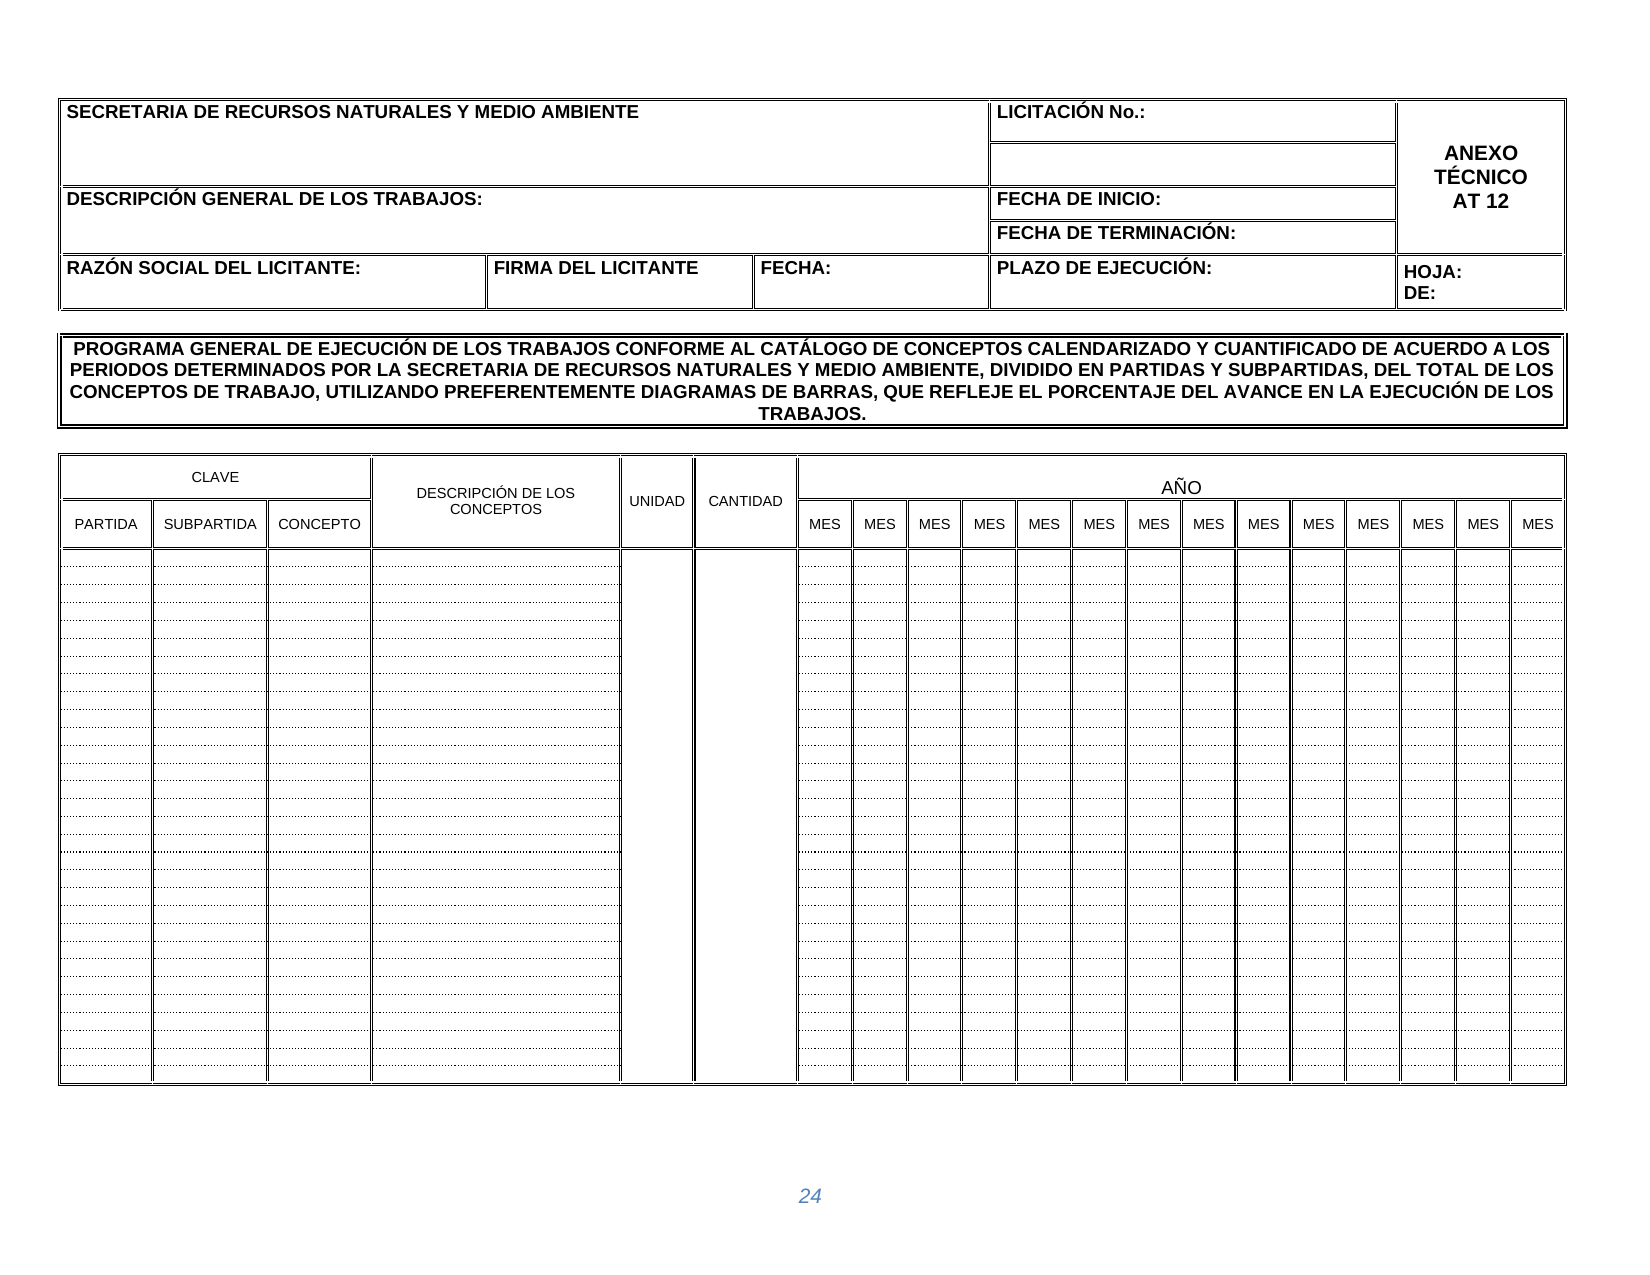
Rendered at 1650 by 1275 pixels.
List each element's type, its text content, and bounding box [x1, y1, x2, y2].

table_cell [963, 905, 1015, 923]
table_cell [1073, 620, 1125, 638]
table_cell [1238, 1048, 1289, 1065]
table_cell [1018, 780, 1070, 798]
table_cell [61, 1012, 151, 1029]
table_cell [963, 745, 1015, 762]
table_cell PROGRAMA GENERAL DE EJECUCIÓN DE LOS TRABAJOS CONFORME AL CATÁLOGO DE CONCEPTOS CALENDARIZADO Y CUANTIFICADO DE ACUERDO A LOS PERIODOS DETERMINADOS POR LA SECRETARIA DE RECURSOS NATURALES Y MEDIO AMBIENTE, DIVIDIDO EN PARTIDAS Y SUBPARTIDAS, DEL TOTAL DE LOS CONCEPTOS DE TRABAJO, UTILIZANDO PREFERENTEMENTE DIAGRAMAS DE BARRAS, QUE REFLEJE EL PORCENTAJE DEL AVANCE EN LA EJECUCIÓN DE LOS TRABAJOS. [59, 333, 1565, 424]
table_cell [1238, 994, 1289, 1012]
table_cell [854, 905, 906, 923]
table_cell [1073, 1030, 1125, 1047]
table_cell [963, 834, 1015, 851]
table_cell [799, 727, 851, 744]
table_cell [694, 1065, 797, 1083]
table_cell [61, 887, 151, 905]
table_cell [854, 941, 906, 958]
table_cell [909, 958, 960, 976]
table_cell MES [1457, 501, 1509, 547]
table_cell [1238, 887, 1289, 905]
table_cell [1018, 1012, 1070, 1029]
table_cell [1293, 994, 1344, 1012]
table_cell [1402, 976, 1454, 994]
table_cell [1183, 834, 1234, 851]
table_cell [269, 905, 370, 923]
table_cell [1347, 727, 1399, 744]
table_cell [1073, 816, 1125, 834]
table_cell [269, 656, 370, 673]
table_cell RAZÓN SOCIAL DEL LICITANTE: [59, 253, 486, 308]
table_cell [1238, 763, 1289, 780]
table_cell [373, 780, 619, 798]
table_cell [154, 656, 266, 673]
table_cell [269, 584, 370, 602]
table_cell [1018, 923, 1070, 941]
table_cell [799, 869, 851, 887]
table_cell [1512, 780, 1564, 798]
table_cell [61, 673, 151, 691]
table_cell [1128, 763, 1180, 780]
table_cell [1457, 584, 1509, 602]
table_cell [1512, 834, 1564, 851]
table_cell [1073, 887, 1125, 905]
table_cell [909, 1030, 960, 1047]
table_cell [154, 620, 266, 638]
table_cell [1183, 941, 1234, 958]
table_cell [154, 851, 266, 869]
table_cell [61, 869, 151, 887]
table_cell [154, 887, 266, 905]
table_cell [1347, 798, 1399, 816]
table_header SECRETARIA DE RECURSOS NATURALES Y MEDIO AMBIENTE [61, 101, 989, 185]
table_cell [696, 976, 796, 994]
table_cell [1073, 727, 1125, 744]
table_cell [854, 1048, 906, 1065]
table_cell [622, 602, 692, 620]
table_cell [1512, 851, 1564, 869]
table_cell [61, 763, 151, 780]
table_cell [61, 656, 151, 673]
table_cell [622, 994, 692, 1012]
table_cell [1347, 638, 1399, 656]
table_cell MES [1183, 501, 1234, 547]
table_cell [1128, 550, 1180, 566]
table_cell MES [1018, 501, 1070, 547]
table_cell [154, 584, 266, 602]
table_cell [799, 709, 851, 727]
table_cell [61, 1065, 153, 1083]
table_cell [622, 816, 692, 834]
table_cell [909, 656, 960, 673]
table_cell [1238, 638, 1289, 656]
table_cell [854, 673, 906, 691]
table_cell [1293, 958, 1344, 976]
table_cell DESCRIPCIÓN GENERAL DE LOS TRABAJOS: [59, 185, 989, 253]
table_cell [1347, 887, 1399, 905]
table_cell [1183, 869, 1234, 887]
table_cell [1457, 1030, 1509, 1047]
table_cell [1346, 1065, 1401, 1083]
table_cell [696, 709, 796, 727]
table_cell [1347, 620, 1399, 638]
table_cell [852, 1065, 907, 1083]
table_cell [799, 1048, 851, 1065]
table_cell [909, 976, 960, 994]
table_cell [1293, 566, 1344, 584]
table_cell [622, 1012, 692, 1029]
table_cell [622, 851, 692, 869]
table_cell [1512, 816, 1564, 834]
table_cell PARTIDA [59, 498, 153, 547]
table_cell [373, 602, 619, 620]
table_cell [963, 780, 1015, 798]
table_cell [1512, 763, 1564, 780]
table_cell [1293, 816, 1344, 834]
table_cell [373, 638, 619, 656]
table_cell [1018, 727, 1070, 744]
table_cell [622, 1030, 692, 1047]
table_cell [854, 816, 906, 834]
table_cell [373, 1048, 619, 1065]
table_cell [1402, 763, 1454, 780]
table_cell [696, 727, 796, 744]
table_cell [963, 673, 1015, 691]
table_cell [1238, 941, 1289, 958]
table_cell [622, 638, 692, 656]
table_cell [622, 550, 692, 566]
table_cell [1402, 709, 1454, 727]
table_cell [909, 691, 960, 709]
table_cell [1128, 958, 1180, 976]
table_cell [269, 834, 370, 851]
table_cell [799, 816, 851, 834]
table_cell [909, 941, 960, 958]
table_cell [269, 709, 370, 727]
table_cell [1018, 887, 1070, 905]
table_cell [1017, 1065, 1071, 1083]
table_cell [963, 798, 1015, 816]
table_cell [1457, 851, 1509, 869]
table_cell [373, 976, 619, 994]
table_cell [1018, 566, 1070, 584]
table_cell [1293, 745, 1344, 762]
table_cell [1457, 550, 1509, 566]
table_cell [269, 816, 370, 834]
table_cell [1183, 620, 1234, 638]
table_cell [963, 887, 1015, 905]
table_cell [909, 638, 960, 656]
table_cell [1293, 709, 1344, 727]
table_cell [373, 566, 619, 584]
table_cell [622, 798, 692, 816]
table_cell [373, 887, 619, 905]
table_cell [622, 1048, 692, 1065]
table_cell [1347, 602, 1399, 620]
table_cell [696, 905, 796, 923]
table_cell [1347, 976, 1399, 994]
table_cell [1018, 994, 1070, 1012]
table_cell [1512, 547, 1564, 566]
table_cell [1457, 976, 1509, 994]
table_cell [1238, 834, 1289, 851]
table_cell [696, 994, 796, 1012]
table_cell [1347, 851, 1399, 869]
table_cell [1293, 673, 1344, 691]
table_cell [909, 727, 960, 744]
table_cell [373, 798, 619, 816]
table_cell [1512, 1048, 1564, 1065]
table_cell [61, 905, 151, 923]
table_cell [1071, 1065, 1126, 1083]
table_cell [154, 1030, 266, 1047]
table_cell [1512, 976, 1564, 994]
table_cell [154, 798, 266, 816]
table_cell [1018, 834, 1070, 851]
table_cell [799, 602, 851, 620]
table_cell [1457, 620, 1509, 638]
table_cell [1018, 976, 1070, 994]
table_cell [1183, 816, 1234, 834]
table_cell [909, 602, 960, 620]
table_cell [1018, 638, 1070, 656]
table_cell [1512, 887, 1564, 905]
table_cell [373, 673, 619, 691]
table_cell [963, 566, 1015, 584]
table_cell [154, 994, 266, 1012]
table_cell [269, 869, 370, 887]
table_cell [269, 566, 370, 584]
table_cell [373, 550, 619, 566]
table_cell [61, 780, 151, 798]
table_cell MES [1128, 501, 1180, 547]
table_cell [1128, 887, 1180, 905]
table_cell [1512, 620, 1564, 638]
table_cell [854, 834, 906, 851]
table_cell [373, 727, 619, 744]
table_cell [799, 656, 851, 673]
table_cell [909, 851, 960, 869]
table_cell [61, 851, 151, 869]
table_cell [799, 958, 851, 976]
table_cell [854, 584, 906, 602]
table_cell [61, 547, 151, 566]
table_cell [696, 1030, 796, 1047]
table_cell [696, 566, 796, 584]
table_cell [799, 1012, 851, 1029]
table_cell [154, 976, 266, 994]
table_cell [154, 602, 266, 620]
table_cell [269, 727, 370, 744]
table_cell [1512, 958, 1564, 976]
table_cell [909, 550, 960, 566]
table_cell [61, 745, 151, 762]
table_cell PLAZO DE EJECUCIÓN: [991, 256, 1395, 308]
table_cell [1293, 905, 1344, 923]
table_cell [963, 638, 1015, 656]
table_cell [1293, 869, 1344, 887]
table_cell [1512, 905, 1564, 923]
table_cell [1347, 709, 1399, 727]
table_cell [1347, 923, 1399, 941]
table_cell [963, 602, 1015, 620]
table_cell [1402, 691, 1454, 709]
table_cell [963, 958, 1015, 976]
table_cell MES [1293, 501, 1344, 547]
table_cell [154, 834, 266, 851]
table_cell [1238, 905, 1289, 923]
table_cell [696, 869, 796, 887]
table_header AÑO [797, 456, 1564, 498]
table_cell [622, 923, 692, 941]
table_cell [1293, 798, 1344, 816]
table_cell [622, 976, 692, 994]
table_cell [1073, 638, 1125, 656]
table_cell [1402, 566, 1454, 584]
table_cell [1018, 1048, 1070, 1065]
table_cell [1018, 851, 1070, 869]
table_cell [1183, 780, 1234, 798]
table_cell [1238, 584, 1289, 602]
table_cell [854, 887, 906, 905]
table_cell [1457, 673, 1509, 691]
table_cell [61, 584, 151, 602]
table_cell [1512, 1012, 1564, 1029]
table_cell [1073, 834, 1125, 851]
table_cell [1128, 673, 1180, 691]
table_cell [963, 763, 1015, 780]
table_cell [1512, 869, 1564, 887]
table_cell [909, 780, 960, 798]
table_cell [909, 923, 960, 941]
table_cell [909, 584, 960, 602]
table_cell [1347, 550, 1399, 566]
table_cell [854, 958, 906, 976]
table_cell [799, 798, 851, 816]
table_cell [1457, 869, 1509, 887]
table_cell [1457, 727, 1509, 744]
table_cell [799, 584, 851, 602]
table_cell [696, 923, 796, 941]
table_header LICITACIÓN No.: [989, 101, 1396, 141]
table_cell MES [1238, 501, 1289, 547]
table_cell [963, 816, 1015, 834]
table_cell [909, 709, 960, 727]
table_cell [1128, 976, 1180, 994]
table_cell [1293, 620, 1344, 638]
table_cell [1238, 745, 1289, 762]
table_cell [1457, 923, 1509, 941]
table_cell [1128, 905, 1180, 923]
table_cell [622, 763, 692, 780]
table_cell [269, 1012, 370, 1029]
table_cell [1457, 994, 1509, 1012]
table_cell [1128, 727, 1180, 744]
table_cell [622, 620, 692, 638]
table_cell [854, 709, 906, 727]
table_cell CONCEPTO [269, 501, 370, 547]
table_cell [799, 1030, 851, 1047]
table_cell [373, 1012, 619, 1029]
table_cell [854, 550, 906, 566]
table_cell [1073, 780, 1125, 798]
table_cell [1073, 566, 1125, 584]
table_cell [61, 976, 151, 994]
table_cell FIRMA DEL LICITANTE [488, 256, 752, 308]
table_cell [854, 798, 906, 816]
table_cell [909, 869, 960, 887]
table_cell [1238, 550, 1289, 566]
table_cell MES [909, 501, 960, 547]
table_cell [799, 673, 851, 691]
table_cell [1073, 976, 1125, 994]
table_cell [799, 941, 851, 958]
table_cell [154, 727, 266, 744]
table_cell [269, 1030, 370, 1047]
table_cell [1128, 941, 1180, 958]
table_cell [154, 566, 266, 584]
table_cell [1457, 780, 1509, 798]
table_cell [1183, 656, 1234, 673]
table_cell MES [1073, 501, 1125, 547]
table_cell [1018, 602, 1070, 620]
table_cell FECHA DE TERMINACIÓN: [991, 222, 1395, 253]
table_cell [1183, 727, 1234, 744]
table_cell [799, 550, 851, 566]
table_cell [1128, 869, 1180, 887]
table_cell [1347, 905, 1399, 923]
table_cell [1128, 780, 1180, 798]
table_cell [1402, 994, 1454, 1012]
table_cell [622, 691, 692, 709]
table_cell [1402, 780, 1454, 798]
table_cell [373, 869, 619, 887]
table_cell [154, 905, 266, 923]
table_cell [1293, 656, 1344, 673]
table_cell [696, 673, 796, 691]
table_cell [799, 691, 851, 709]
table_cell [1126, 1065, 1181, 1083]
table_cell [1457, 709, 1509, 727]
table_cell [61, 816, 151, 834]
table_cell [1402, 727, 1454, 744]
table_cell [696, 656, 796, 673]
table_cell [269, 958, 370, 976]
table_cell [1347, 816, 1399, 834]
table_cell FECHA: [755, 256, 988, 308]
table_cell [1347, 1030, 1399, 1047]
table_cell [1293, 887, 1344, 905]
table_cell [154, 1048, 266, 1065]
table_header ANEXO TÉCNICO AT 12 [1396, 101, 1564, 253]
table_cell [1183, 550, 1234, 566]
table_cell [696, 638, 796, 656]
table_cell [696, 550, 796, 566]
table_cell [1238, 566, 1289, 584]
table_cell [1238, 923, 1289, 941]
table_cell [61, 709, 151, 727]
table_cell [1347, 691, 1399, 709]
table_cell [1236, 1065, 1291, 1083]
table_cell [1402, 745, 1454, 762]
table_cell [1293, 780, 1344, 798]
table_cell MES [854, 501, 906, 547]
table_cell [1457, 691, 1509, 709]
table_cell [1512, 656, 1564, 673]
table_cell [1073, 905, 1125, 923]
table_cell [1183, 1012, 1234, 1029]
table_cell HOJA: DE: [1396, 253, 1565, 308]
table_cell [1347, 958, 1399, 976]
table_cell [372, 1065, 620, 1083]
table_cell [1018, 905, 1070, 923]
table_cell [1128, 656, 1180, 673]
table_cell [1293, 763, 1344, 780]
table_cell [1018, 958, 1070, 976]
table_cell [1018, 584, 1070, 602]
table_cell [907, 1065, 962, 1083]
table_cell [696, 691, 796, 709]
table_cell [61, 834, 151, 851]
table_cell [1128, 745, 1180, 762]
table_cell [1128, 923, 1180, 941]
table_cell [854, 566, 906, 584]
table_cell [1512, 602, 1564, 620]
table_cell [154, 709, 266, 727]
table_cell [1128, 1030, 1180, 1047]
table_cell [1402, 923, 1454, 941]
table_cell [154, 923, 266, 941]
table_cell [373, 851, 619, 869]
table_cell [799, 780, 851, 798]
table_cell [269, 941, 370, 958]
table_cell MES [799, 501, 851, 547]
table_cell [963, 656, 1015, 673]
table_cell [622, 709, 692, 727]
table_cell [373, 763, 619, 780]
table_cell [909, 834, 960, 851]
table_cell [963, 994, 1015, 1012]
table_cell FECHA DE INICIO: [991, 188, 1395, 219]
table_cell [154, 745, 266, 762]
table_cell [373, 834, 619, 851]
table_cell [622, 780, 692, 798]
table_cell [1128, 566, 1180, 584]
table_cell [1073, 673, 1125, 691]
table_cell [269, 994, 370, 1012]
table_cell [854, 869, 906, 887]
table_cell [963, 584, 1015, 602]
table_cell [696, 584, 796, 602]
table_cell [1293, 602, 1344, 620]
table_cell [1512, 798, 1564, 816]
table_cell [1347, 745, 1399, 762]
table_cell [1073, 869, 1125, 887]
table_cell [61, 691, 151, 709]
table_cell [1238, 620, 1289, 638]
table_cell [1018, 691, 1070, 709]
table_cell [1073, 994, 1125, 1012]
table_cell [1073, 709, 1125, 727]
table_cell [267, 1065, 372, 1083]
table_cell [154, 638, 266, 656]
table_cell [854, 745, 906, 762]
table_cell [154, 780, 266, 798]
table_cell [1457, 887, 1509, 905]
table_cell [1512, 1030, 1564, 1047]
table_header UNIDAD [620, 454, 694, 547]
table_cell [1293, 834, 1344, 851]
table_cell [963, 1030, 1015, 1047]
table_cell [1402, 584, 1454, 602]
table_cell [373, 709, 619, 727]
table_cell [1128, 691, 1180, 709]
table_cell [61, 727, 151, 744]
table_cell [1238, 727, 1289, 744]
table_cell [1073, 851, 1125, 869]
table_cell [269, 780, 370, 798]
table_cell [1018, 816, 1070, 834]
table_cell [1402, 620, 1454, 638]
table_cell [909, 994, 960, 1012]
table_cell [1402, 851, 1454, 869]
table_cell [1073, 958, 1125, 976]
table_cell [622, 869, 692, 887]
table_cell [1183, 976, 1234, 994]
table_cell [1347, 1012, 1399, 1029]
table_cell [269, 691, 370, 709]
table_cell [909, 566, 960, 584]
table_cell [1183, 638, 1234, 656]
table_cell [1402, 602, 1454, 620]
table_cell [1402, 673, 1454, 691]
table_cell [1073, 1048, 1125, 1065]
table_cell [1018, 620, 1070, 638]
table_cell [1183, 1030, 1234, 1047]
table_cell [1512, 745, 1564, 762]
table_cell [696, 887, 796, 905]
table_cell [1128, 638, 1180, 656]
table_cell [1512, 709, 1564, 727]
table_cell [154, 816, 266, 834]
table_cell [1347, 673, 1399, 691]
table_cell [269, 851, 370, 869]
table_cell [799, 620, 851, 638]
table_cell [153, 1065, 267, 1083]
table_cell [1402, 834, 1454, 851]
table_cell [269, 798, 370, 816]
table_cell [1512, 638, 1564, 656]
table_cell [1402, 869, 1454, 887]
table_cell [622, 958, 692, 976]
table_cell [1402, 1048, 1454, 1065]
table_cell [622, 941, 692, 958]
table_cell [696, 620, 796, 638]
table_cell [1183, 763, 1234, 780]
table_cell [373, 656, 619, 673]
table_cell [1128, 798, 1180, 816]
table_cell [854, 763, 906, 780]
table_cell [963, 550, 1015, 566]
table_cell [909, 816, 960, 834]
table_cell [909, 1048, 960, 1065]
table_cell [696, 602, 796, 620]
table_cell [1456, 1065, 1510, 1083]
table_cell [1457, 656, 1509, 673]
table_cell [799, 923, 851, 941]
table_cell [269, 976, 370, 994]
table_cell [1457, 941, 1509, 958]
table_cell [1018, 1030, 1070, 1047]
table_cell [61, 958, 151, 976]
table_cell [909, 620, 960, 638]
table_cell [963, 1012, 1015, 1029]
table_cell MES [963, 501, 1015, 547]
table_cell [1128, 851, 1180, 869]
table_cell [269, 1048, 370, 1065]
table_cell [963, 709, 1015, 727]
table_cell [1128, 1048, 1180, 1065]
table_cell [854, 602, 906, 620]
table_cell [1293, 923, 1344, 941]
table_cell [1183, 709, 1234, 727]
table_cell [1238, 976, 1289, 994]
table_cell [61, 941, 151, 958]
table_cell [1512, 673, 1564, 691]
table_cell [696, 816, 796, 834]
table_cell [1293, 691, 1344, 709]
table_cell [269, 620, 370, 638]
table_cell [962, 1065, 1017, 1083]
table_cell [696, 958, 796, 976]
table_cell [269, 923, 370, 941]
table_cell [909, 745, 960, 762]
table_cell [154, 691, 266, 709]
table_cell [799, 994, 851, 1012]
table_cell [909, 1012, 960, 1029]
table_cell [1128, 994, 1180, 1012]
table_cell [963, 941, 1015, 958]
table_cell [1402, 816, 1454, 834]
table_cell [963, 1048, 1015, 1065]
table_cell [1457, 905, 1509, 923]
table_cell [269, 673, 370, 691]
table_cell [1402, 941, 1454, 958]
table_cell [1402, 1012, 1454, 1029]
table_cell [963, 691, 1015, 709]
table_cell [1128, 709, 1180, 727]
table_cell [799, 851, 851, 869]
table_cell [1238, 798, 1289, 816]
table_cell [1238, 1030, 1289, 1047]
table_cell [1128, 620, 1180, 638]
table_cell [1018, 673, 1070, 691]
table_cell [696, 941, 796, 958]
table_cell [1512, 994, 1564, 1012]
table_cell [61, 923, 151, 941]
table_cell [1293, 1048, 1344, 1065]
table_cell [1457, 1048, 1509, 1065]
table_cell [1238, 691, 1289, 709]
table_cell [799, 976, 851, 994]
table_cell [799, 887, 851, 905]
table_cell [854, 656, 906, 673]
table_cell [909, 887, 960, 905]
table_cell [696, 798, 796, 816]
table_cell [1347, 994, 1399, 1012]
table_cell [154, 550, 266, 566]
table_cell [854, 638, 906, 656]
table_cell [622, 905, 692, 923]
table_cell [854, 994, 906, 1012]
table_cell [1457, 834, 1509, 851]
table_cell [61, 638, 151, 656]
table_cell [1402, 638, 1454, 656]
table_cell [269, 763, 370, 780]
table_cell [854, 976, 906, 994]
table_cell [1347, 656, 1399, 673]
table_cell [373, 584, 619, 602]
table_cell [622, 656, 692, 673]
table_cell [1347, 834, 1399, 851]
table_cell [1401, 1065, 1456, 1083]
table_cell [1402, 656, 1454, 673]
table_cell [59, 308, 1565, 333]
table_cell [1073, 941, 1125, 958]
table_cell [1073, 602, 1125, 620]
table_cell [696, 834, 796, 851]
table_header CANTIDAD [694, 456, 797, 547]
table_cell [1238, 780, 1289, 798]
table_cell [61, 994, 151, 1012]
table_cell [1018, 550, 1070, 566]
table_cell [154, 763, 266, 780]
table_cell [1293, 584, 1344, 602]
table_cell [622, 887, 692, 905]
table_cell [1183, 691, 1234, 709]
table_cell [1018, 656, 1070, 673]
table_cell [1347, 566, 1399, 584]
table_cell [1183, 905, 1234, 923]
table_cell [1457, 798, 1509, 816]
table_cell [1128, 1012, 1180, 1029]
table_cell [154, 869, 266, 887]
table_cell [1183, 958, 1234, 976]
table_cell [1457, 763, 1509, 780]
table_cell [622, 673, 692, 691]
table_cell [622, 584, 692, 602]
table_cell [1293, 941, 1344, 958]
table_cell MES [1347, 501, 1399, 547]
table_cell [1457, 566, 1509, 584]
table_cell [696, 745, 796, 762]
table_cell [1018, 763, 1070, 780]
table_header CLAVE [61, 454, 372, 498]
table_cell [1457, 638, 1509, 656]
table_cell [622, 834, 692, 851]
table_cell [1512, 566, 1564, 584]
table_cell [1183, 1048, 1234, 1065]
table_cell [1183, 673, 1234, 691]
table_cell [1402, 550, 1454, 566]
table_cell [963, 727, 1015, 744]
table_cell [1018, 709, 1070, 727]
table_cell [1291, 1065, 1346, 1083]
table_cell [1183, 602, 1234, 620]
table_cell [696, 1048, 796, 1065]
table_cell [1293, 550, 1344, 566]
table_cell MES [1510, 498, 1565, 547]
table_cell [1073, 1012, 1125, 1029]
table_cell [963, 923, 1015, 941]
table_cell [1402, 905, 1454, 923]
table_cell [1512, 941, 1564, 958]
table_cell [1018, 869, 1070, 887]
table_cell [622, 745, 692, 762]
table_cell [373, 958, 619, 976]
table_cell [1183, 745, 1234, 762]
table_cell [1073, 923, 1125, 941]
table_cell [1512, 584, 1564, 602]
table_cell [373, 1030, 619, 1047]
table_cell [1073, 656, 1125, 673]
table_cell [61, 566, 151, 584]
table_cell [1238, 1012, 1289, 1029]
table_cell [61, 798, 151, 816]
table_cell [61, 1048, 151, 1065]
table_cell [1183, 851, 1234, 869]
table_cell [1073, 550, 1125, 566]
table_cell [1238, 656, 1289, 673]
table_cell [1402, 798, 1454, 816]
table_cell [1183, 887, 1234, 905]
table_cell [269, 887, 370, 905]
table_cell [622, 727, 692, 744]
table_cell [909, 673, 960, 691]
table_cell MES [1402, 501, 1454, 547]
table_cell [1293, 976, 1344, 994]
table_cell [1128, 834, 1180, 851]
table_cell [373, 941, 619, 958]
table_cell [154, 673, 266, 691]
table_cell [799, 905, 851, 923]
table_cell [269, 550, 370, 566]
table_cell [963, 976, 1015, 994]
table_cell [154, 1012, 266, 1029]
table_cell [1181, 1065, 1236, 1083]
table_cell [1457, 1012, 1509, 1029]
table_cell [1073, 745, 1125, 762]
table_cell [1073, 763, 1125, 780]
table_cell [1347, 1048, 1399, 1065]
table_cell [373, 691, 619, 709]
table_cell [1183, 584, 1234, 602]
table_cell [1347, 941, 1399, 958]
table_cell [1457, 816, 1509, 834]
table_cell [1293, 1012, 1344, 1029]
table_header DESCRIPCIÓN DE LOS CONCEPTOS [372, 456, 620, 547]
table_cell [991, 144, 1395, 185]
table_cell [1293, 638, 1344, 656]
table_cell [269, 745, 370, 762]
table_cell [1293, 727, 1344, 744]
table_cell [909, 905, 960, 923]
table_cell [1018, 745, 1070, 762]
table_cell [1402, 1030, 1454, 1047]
table_cell [1347, 584, 1399, 602]
table_cell [963, 851, 1015, 869]
table_cell SUBPARTIDA [154, 501, 266, 547]
table_cell [797, 1065, 852, 1083]
table_cell [854, 691, 906, 709]
table_cell [1128, 584, 1180, 602]
table_cell [854, 620, 906, 638]
table_cell [1238, 869, 1289, 887]
table_cell [61, 620, 151, 638]
table_cell [622, 566, 692, 584]
table_cell [854, 1030, 906, 1047]
table_cell [963, 869, 1015, 887]
table_cell [696, 763, 796, 780]
table_cell [963, 620, 1015, 638]
table_cell [1128, 816, 1180, 834]
table_cell [696, 780, 796, 798]
table_cell [1018, 941, 1070, 958]
table_cell [854, 923, 906, 941]
table_cell [799, 763, 851, 780]
table_cell [1347, 780, 1399, 798]
table_cell [1347, 763, 1399, 780]
table_cell [1183, 923, 1234, 941]
table_cell [154, 941, 266, 958]
table_cell [1402, 958, 1454, 976]
table_cell [1457, 602, 1509, 620]
table_cell [799, 638, 851, 656]
table_cell [696, 1012, 796, 1029]
table_cell [799, 834, 851, 851]
table_cell [1238, 958, 1289, 976]
table_cell [854, 780, 906, 798]
table_cell [854, 851, 906, 869]
table_cell [373, 994, 619, 1012]
table_cell [1073, 691, 1125, 709]
table_cell [854, 1012, 906, 1029]
table_cell [1238, 602, 1289, 620]
table_cell [1293, 1030, 1344, 1047]
table_cell [1347, 869, 1399, 887]
table_cell [61, 1030, 151, 1047]
table_cell [854, 727, 906, 744]
table_cell [1128, 602, 1180, 620]
table_cell [799, 745, 851, 762]
table_cell [61, 602, 151, 620]
table_cell [1183, 994, 1234, 1012]
table_cell [1018, 798, 1070, 816]
table_cell [373, 620, 619, 638]
table_cell [1238, 709, 1289, 727]
table_cell [1238, 816, 1289, 834]
table_cell [909, 798, 960, 816]
table_cell [1238, 673, 1289, 691]
table_cell [1457, 745, 1509, 762]
table_cell [373, 923, 619, 941]
table_cell [1183, 566, 1234, 584]
table_cell [620, 1065, 694, 1083]
table_cell [154, 958, 266, 976]
table_cell [1073, 584, 1125, 602]
table_cell [1457, 958, 1509, 976]
table_cell [1073, 798, 1125, 816]
table_cell [696, 851, 796, 869]
table_cell [1293, 851, 1344, 869]
table_cell [1510, 1065, 1564, 1083]
table_cell [1512, 691, 1564, 709]
table_cell [1402, 887, 1454, 905]
table_cell [1512, 727, 1564, 744]
table_cell [1512, 923, 1564, 941]
table_cell [269, 638, 370, 656]
table_cell [909, 763, 960, 780]
table_cell [373, 745, 619, 762]
table_cell [373, 816, 619, 834]
table_cell [799, 566, 851, 584]
table_cell [1238, 851, 1289, 869]
table_cell [373, 905, 619, 923]
table_cell [1183, 798, 1234, 816]
table_cell [269, 602, 370, 620]
